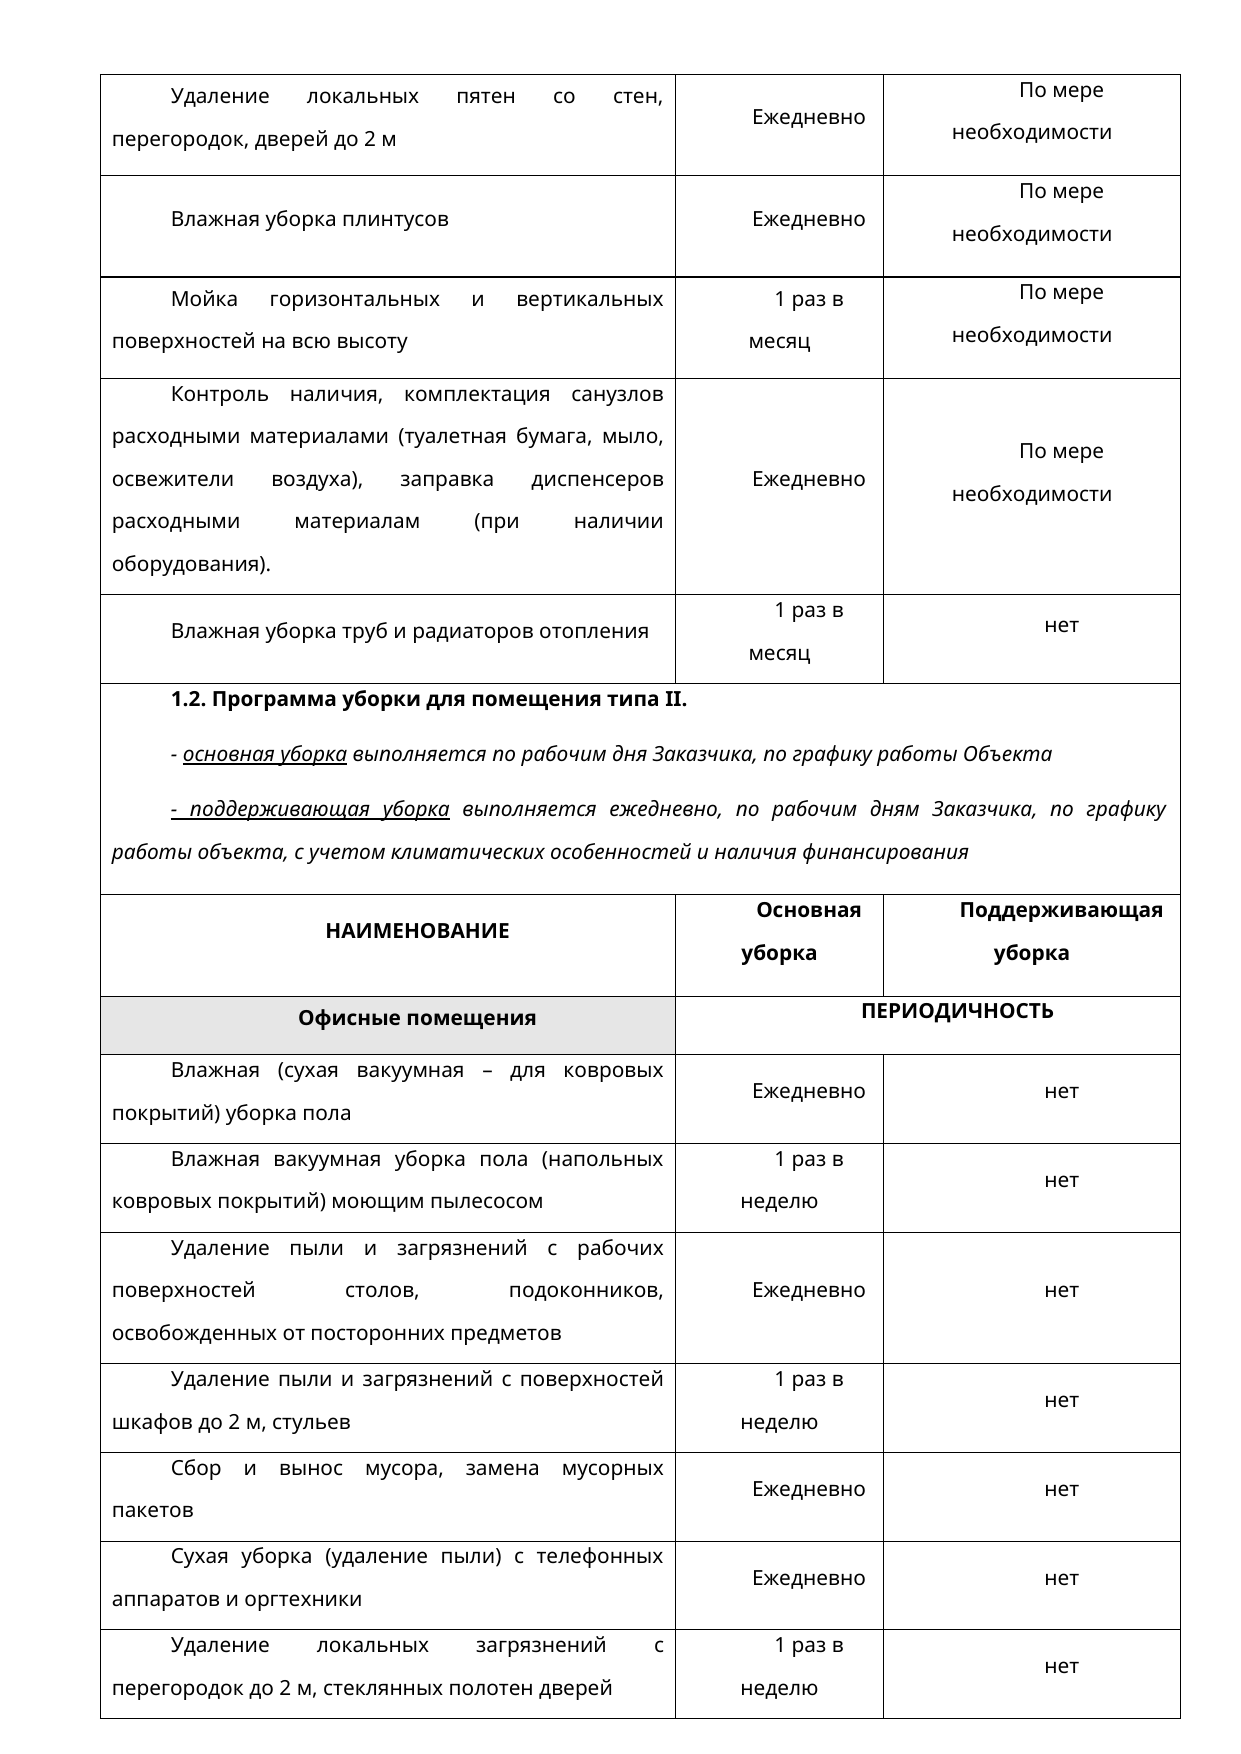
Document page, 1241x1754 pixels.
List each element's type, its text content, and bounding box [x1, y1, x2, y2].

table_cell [884, 75, 1180, 175]
table_cell Ежедневно [676, 379, 883, 594]
table_cell По мере необходимости [884, 176, 1180, 276]
table_cell Ежедневно [676, 1055, 883, 1143]
table_cell По мере необходимости [884, 379, 1180, 594]
table_cell нет [884, 1233, 1180, 1363]
table_cell ПЕРИОДИЧНОСТЬ [676, 997, 1180, 1054]
table_cell Удаление локальных загрязнений с перегородок до 2 м, стеклянных полотен дверей [101, 1630, 675, 1718]
table_cell 1.2. Программа уборки для помещения типа II. - основная уборка выполняется по рабочим дня Заказчика, по графику работы Объекта - поддерживающая уборка выполняется ежедневно, по рабочим дням Заказчика, по графику работы объекта, с учетом климатических особенностей и наличия финансирования [101, 684, 1180, 894]
table_cell Влажная уборка труб и радиаторов отопления [101, 595, 675, 683]
table_cell Ежедневно [676, 75, 883, 175]
table_cell нет [884, 1055, 1180, 1143]
table_cell Мойка горизонтальных и вертикальных поверхностей на всю высоту [101, 278, 675, 378]
table_cell Влажная (сухая вакуумная – для ковровых покрытий) уборка пола [101, 1055, 675, 1143]
table_cell Удаление пыли и загрязнений с рабочих поверхностей столов, подоконников, освобожденных от посторонних предметов [101, 1233, 675, 1363]
table_cell 1 раз в месяц [676, 595, 883, 683]
table_cell Поддерживающая уборка [884, 895, 1180, 996]
table_cell Ежедневно [676, 176, 883, 276]
table_cell Офисные помещения [101, 997, 675, 1054]
table_cell Влажная вакуумная уборка пола (напольных ковровых покрытий) моющим пылесосом [101, 1144, 675, 1232]
table_cell Сухая уборка (удаление пыли) с телефонных аппаратов и оргтехники [101, 1542, 675, 1629]
table_cell По мере необходимости [884, 278, 1180, 378]
table_cell нет [884, 1364, 1180, 1452]
table_cell нет [884, 595, 1180, 683]
table_cell 1 раз в неделю [676, 1144, 883, 1232]
table_cell нет [884, 1453, 1180, 1541]
table_cell нет [884, 1542, 1180, 1629]
table_cell НАИМЕНОВАНИЕ [101, 895, 675, 996]
table_cell 1 раз в неделю [676, 1630, 883, 1718]
table_cell Ежедневно [676, 1233, 883, 1363]
table_cell нет [884, 1630, 1180, 1718]
table_cell Удаление локальных пятен со стен, перегородок, дверей до 2 м [101, 75, 675, 175]
table_cell Влажная уборка плинтусов [101, 176, 675, 276]
table_cell Ежедневно [676, 1453, 883, 1541]
table_cell Контроль наличия, комплектация санузлов расходными материалами (туалетная бумага, мыло, освежители воздуха), заправка диспенсеров расходными материалам (при наличии оборудования). [101, 379, 675, 594]
table_cell Сбор и вынос мусора, замена мусорных пакетов [101, 1453, 675, 1541]
table_cell 1 раз в неделю [676, 1364, 883, 1452]
table_cell Ежедневно [676, 1542, 883, 1629]
table_cell нет [884, 1144, 1180, 1232]
table_cell Удаление пыли и загрязнений с поверхностей шкафов до 2 м, стульев [101, 1364, 675, 1452]
table_cell Основная уборка [676, 895, 883, 996]
table_cell 1 раз в месяц [676, 278, 883, 378]
